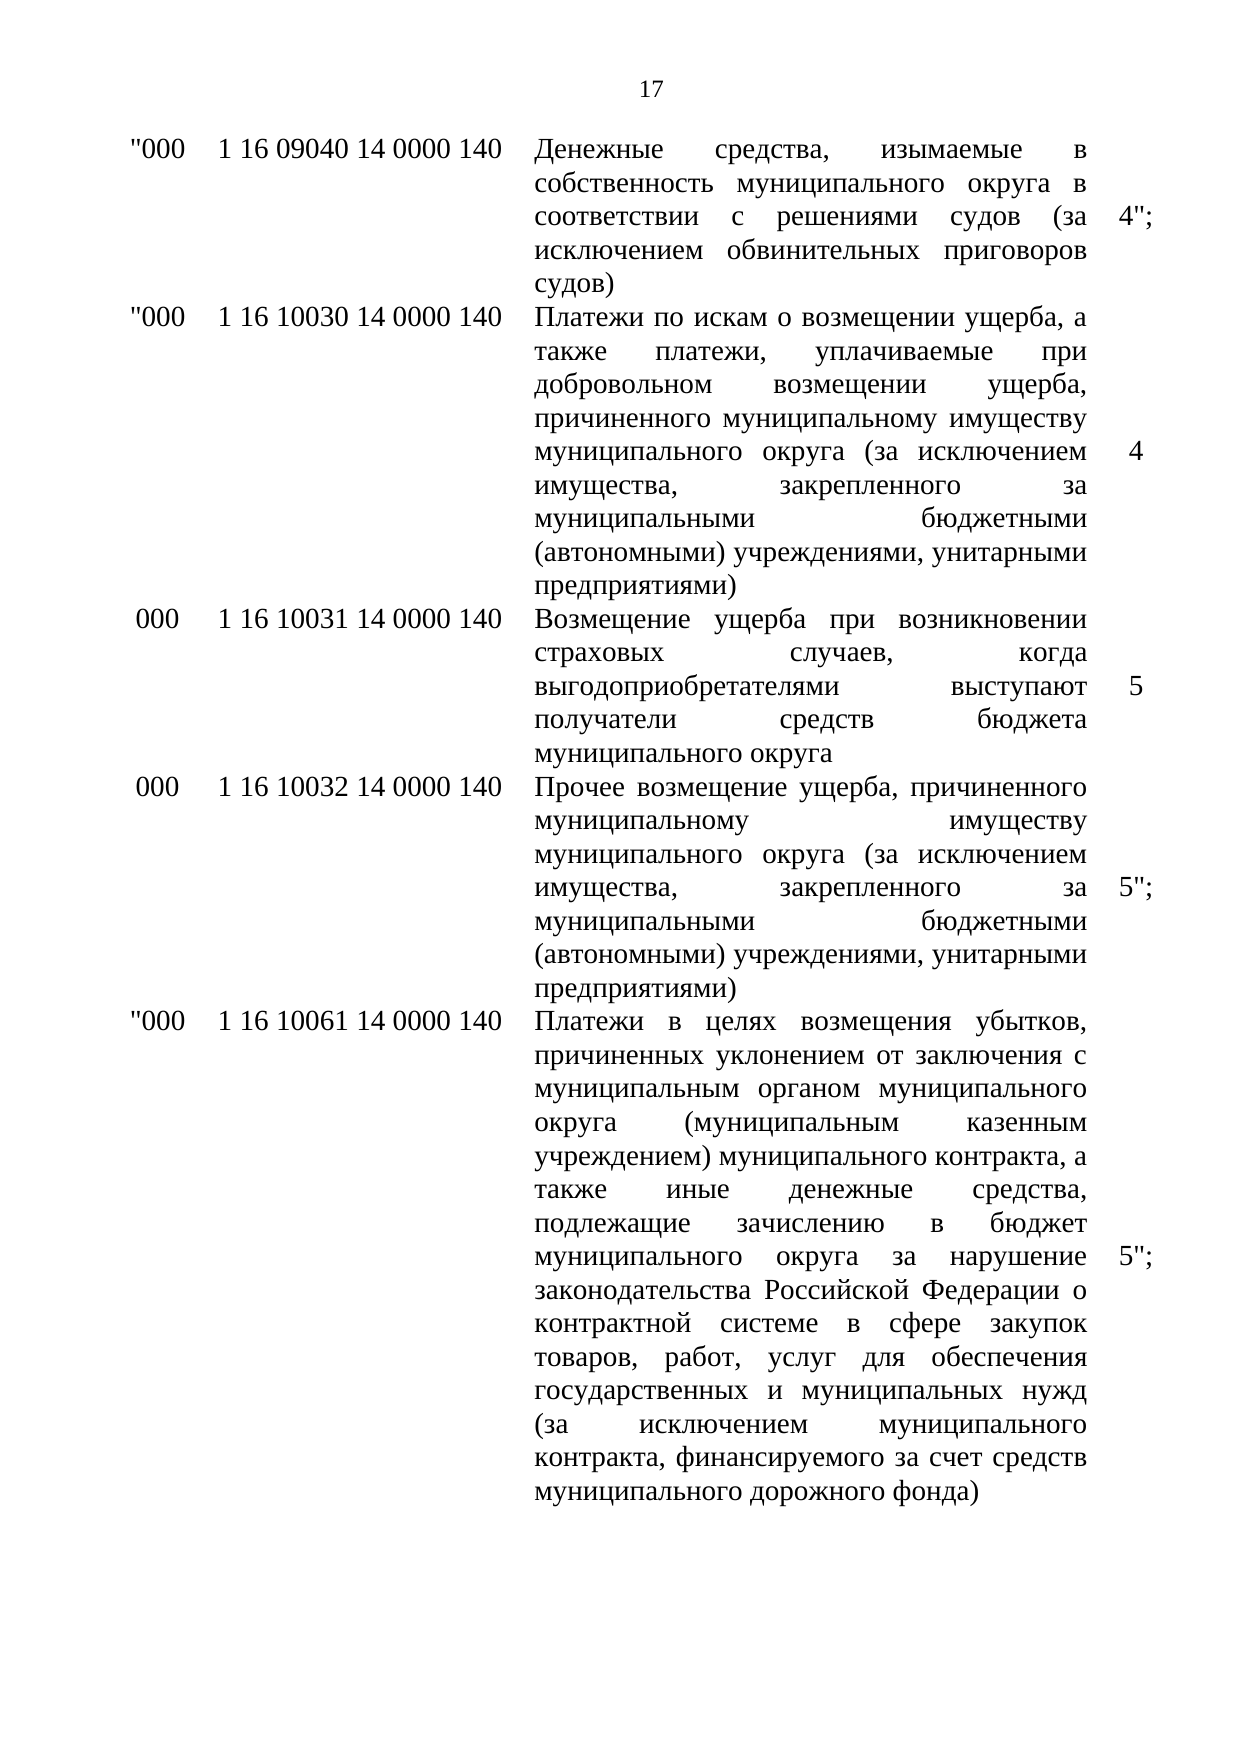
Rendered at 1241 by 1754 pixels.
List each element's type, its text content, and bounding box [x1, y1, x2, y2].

table_cell 5 [1099, 601, 1173, 769]
table_cell 5"; [1099, 769, 1173, 1003]
table_cell "000 [118, 299, 196, 601]
table_cell "000 [118, 1004, 196, 1507]
table_cell "000 [118, 131, 196, 299]
table_cell 5"; [1099, 1004, 1173, 1507]
table_cell 4 [1099, 299, 1173, 601]
table_cell Возмещение ущерба при возникновении страховых случаев, когда выгодоприобретателями выступают получатели средств бюджета муниципального округа [523, 601, 1099, 769]
table_cell 000 [118, 769, 196, 1003]
table_cell 1 16 10061 14 0000 140 [196, 1004, 523, 1507]
table_cell 000 [118, 601, 196, 769]
table_cell Денежные средства, изымаемые в собственность муниципального округа в соответствии с решениями судов (за исключением обвинительных приговоров судов) [523, 131, 1099, 299]
table_cell 1 16 10031 14 0000 140 [196, 601, 523, 769]
table_cell Платежи в целях возмещения убытков, причиненных уклонением от заключения с муниципальным органом муниципального округа (муниципальным казенным учреждением) муниципального контракта, а также иные денежные средства, подлежащие зачислению в бюджет муниципального округа за нарушение законодательства Российской Федерации о контрактной системе в сфере закупок товаров, работ, услуг для обеспечения государственных и муниципальных нужд (за исключением муниципального контракта, финансируемого за счет средств муниципального дорожного фонда) [523, 1004, 1099, 1507]
table_cell Платежи по искам о возмещении ущерба, а также платежи, уплачиваемые при добровольном возмещении ущерба, причиненного муниципальному имуществу муниципального округа (за исключением имущества, закрепленного за муниципальными бюджетными (автономными) учреждениями, унитарными предприятиями) [523, 299, 1099, 601]
table_cell 4"; [1099, 131, 1173, 299]
table_cell 1 16 10032 14 0000 140 [196, 769, 523, 1003]
table_cell 1 16 09040 14 0000 140 [196, 131, 523, 299]
table_cell Прочее возмещение ущерба, причиненного муниципальному имуществу муниципального округа (за исключением имущества, закрепленного за муниципальными бюджетными (автономными) учреждениями, унитарными предприятиями) [523, 769, 1099, 1003]
table_cell 1 16 10030 14 0000 140 [196, 299, 523, 601]
